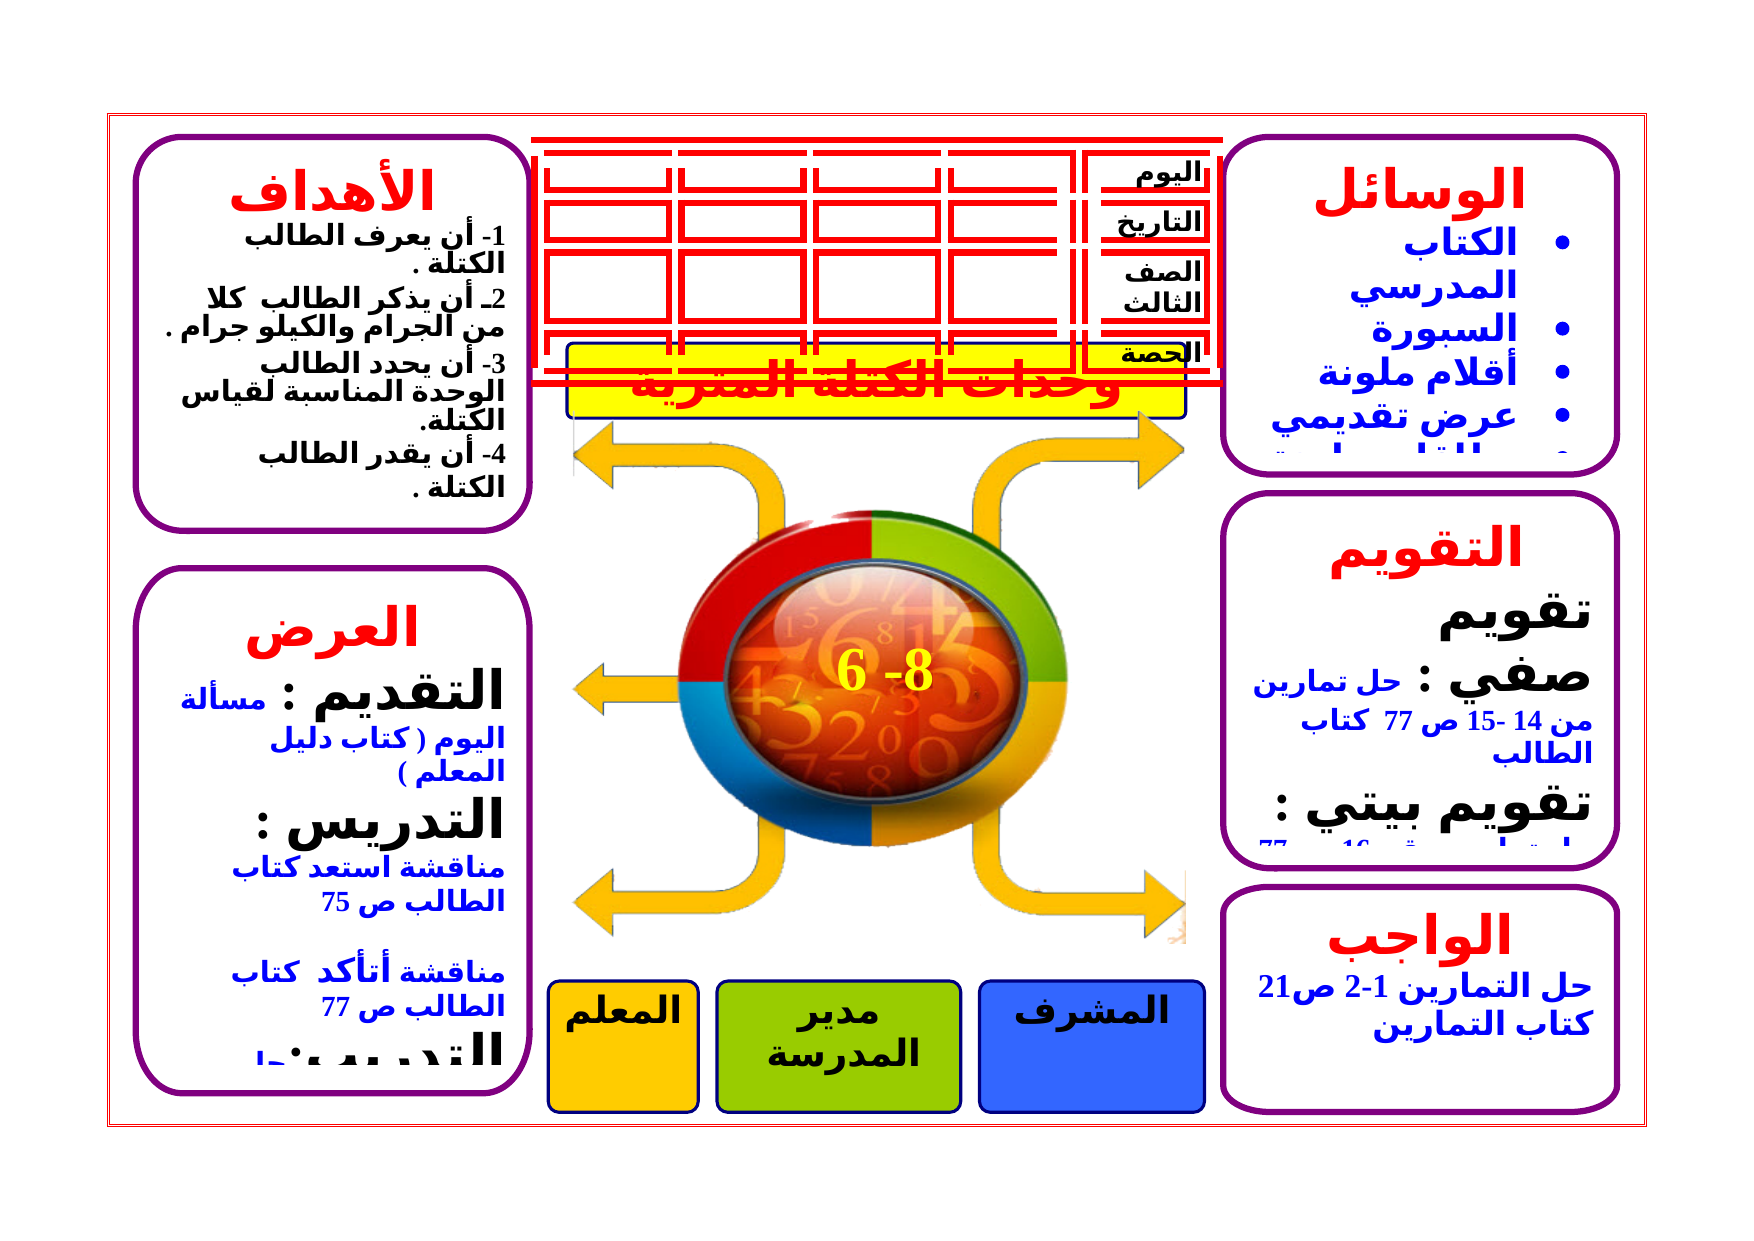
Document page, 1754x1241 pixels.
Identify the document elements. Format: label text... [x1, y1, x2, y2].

table_cell [810, 187, 944, 237]
table_header [541, 143, 675, 187]
table_cell [541, 187, 675, 237]
table_cell [944, 187, 1079, 237]
table_cell [810, 237, 944, 318]
table_cell [541, 237, 675, 318]
table_cell [675, 187, 810, 237]
table_cell [675, 237, 810, 318]
table_cell الصف الثالث [1079, 237, 1213, 318]
table_cell [810, 318, 944, 368]
table_cell التاريخ [1079, 187, 1213, 237]
table_cell [541, 318, 675, 368]
table_cell [944, 237, 1079, 318]
table_cell الحصة [1079, 318, 1213, 368]
table_header [810, 143, 944, 187]
table_cell [944, 318, 1079, 368]
table_cell [675, 318, 810, 368]
table_header [675, 143, 810, 187]
table_header اليوم [1079, 143, 1213, 187]
picture [567, 399, 1186, 944]
table_header [944, 143, 1079, 187]
